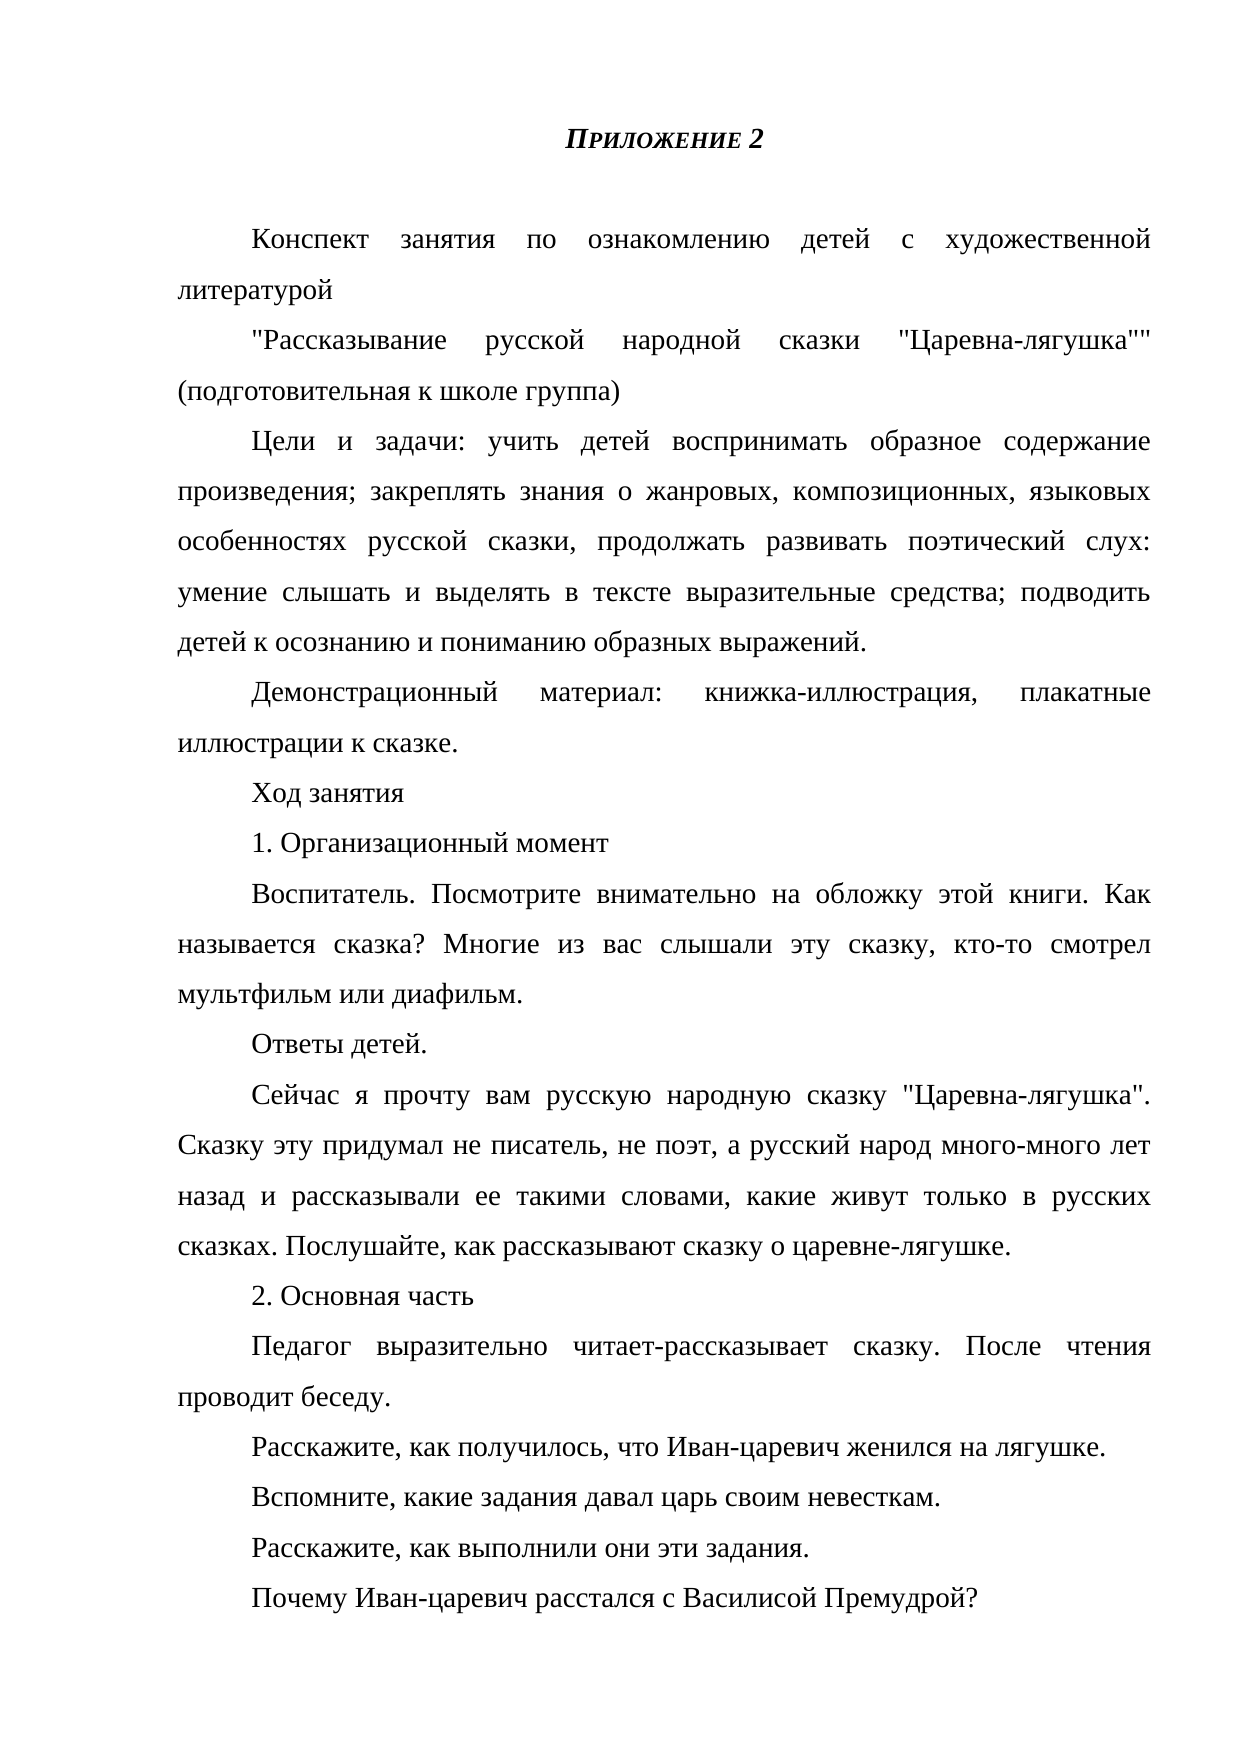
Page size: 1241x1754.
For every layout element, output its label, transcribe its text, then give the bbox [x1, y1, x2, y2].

text Ответы детей. [177, 1027, 1152, 1060]
text Сейчас я прочту вам русскую народную сказку "Царевна-лягушка". Сказку эту придумал не писатель, не поэт, а русский народ много-много лет назад и рассказывали ее такими словами, какие живут только в русских сказках. Послушайте, как рассказывают сказку о царевне-лягушке. [177, 1077, 1152, 1261]
text "Рассказывание русской народной сказки "Царевна-лягушка"" (подготовительная к школе группа) [177, 322, 1152, 406]
text Вспомните, какие задания давал царь своим невесткам. [177, 1479, 1152, 1513]
text Демонстрационный материал: книжка-иллюстрация, плакатные иллюстрации к сказке. [177, 674, 1152, 758]
text Ход занятия [177, 775, 1152, 809]
text Приложение 2 [177, 121, 1152, 154]
text 1. Организационный момент [177, 825, 1152, 859]
text Педагог выразительно читает-рассказывает сказку. После чтения проводит беседу. [177, 1328, 1152, 1412]
text Конспект занятия по ознакомлению детей с художественной литературой [177, 222, 1152, 306]
text Почему Иван-царевич расстался с Василисой Премудрой? [177, 1580, 1152, 1614]
text Расскажите, как выполнили они эти задания. [177, 1530, 1152, 1563]
text Воспитатель. Посмотрите внимательно на обложку этой книги. Как называется сказка? Многие из вас слышали эту сказку, кто-то смотрел мультфильм или диафильм. [177, 876, 1152, 1010]
text Цели и задачи: учить детей воспринимать образное содержание произведения; закреплять знания о жанровых, композиционных, языковых особенностях русской сказки, продолжать развивать поэтический слух: умение слышать и выделять в тексте выразительные средства; подводить детей к осознанию и пониманию образных выражений. [177, 423, 1152, 658]
text 2. Основная часть [177, 1278, 1152, 1312]
text Расскажите, как получилось, что Иван-царевич женился на лягушке. [177, 1429, 1152, 1463]
